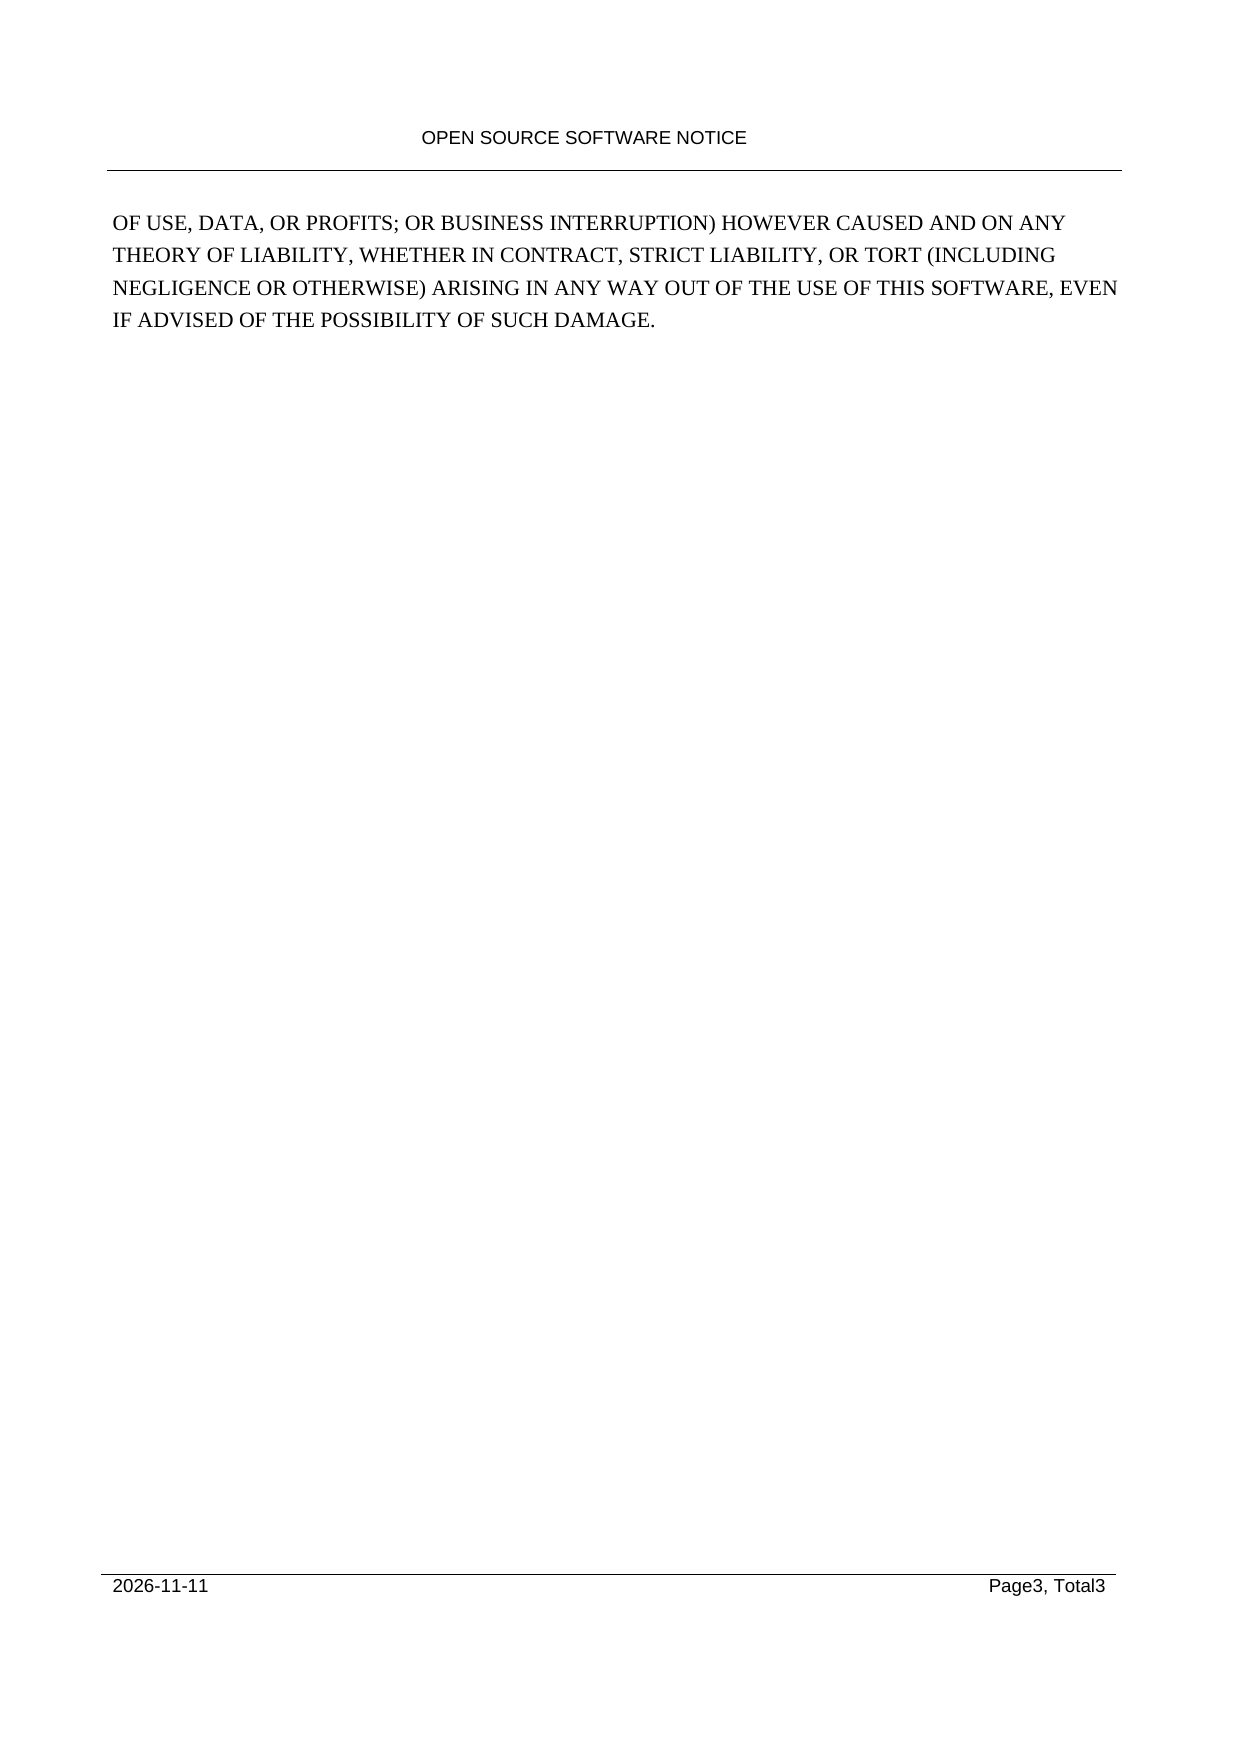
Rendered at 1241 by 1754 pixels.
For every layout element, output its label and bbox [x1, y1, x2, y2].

text [112, 206, 1128, 369]
